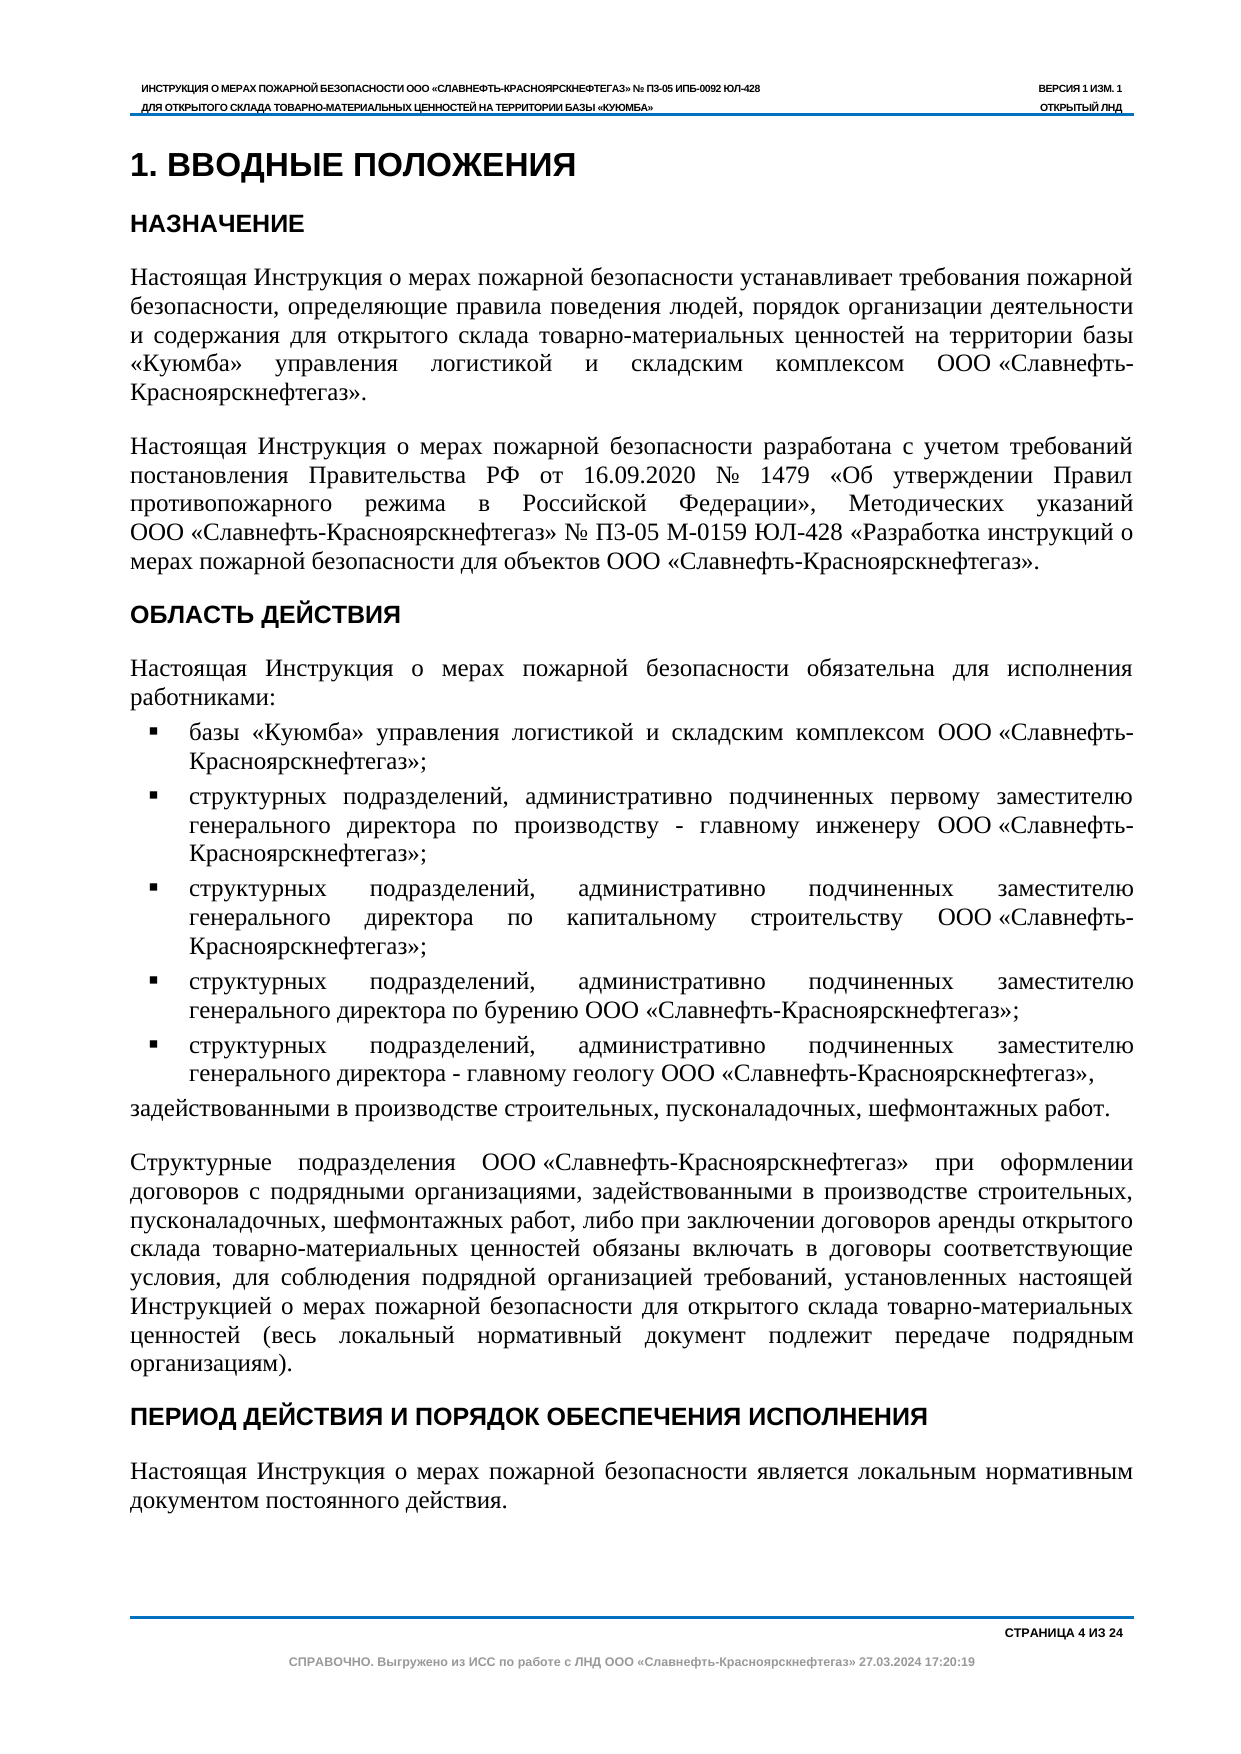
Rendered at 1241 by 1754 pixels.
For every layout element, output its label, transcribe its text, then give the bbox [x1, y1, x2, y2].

list структурных подразделений, административно подчиненных заместителю генерального директора - главному геологу ООО «Славнефть-Красноярскнефтегаз», [148, 1030, 1134, 1087]
list базы «Куюмба» управления логистикой и складским комплексом ООО «Славнефть-Красноярскнефтегаз»; [148, 717, 1134, 775]
subtitle ПЕРИОД ДЕЙСТВИЯ И ПОРЯДОК ОБЕСПЕЧЕНИЯ ИСПОЛНЕНИЯ [130, 1402, 1134, 1431]
list Настоящая Инструкция о мерах пожарной безопасности разработана с учетом требований постановления Правительства РФ от 16.09.2020 № 1479 «Об утверждении Правил противопожарного режима в Российской Федерации», Методических указаний ООО «Славнефть-Красноярскнефтегаз» № П3-05 М-0159 ЮЛ-428 «Разработка инструкций о мерах пожарной безопасности для объектов ООО «Славнефть-Красноярскнефтегаз». [130, 431, 1134, 575]
text Настоящая Инструкция о мерах пожарной безопасности является локальным нормативным документом постоянного действия. [130, 1456, 1134, 1513]
text Структурные подразделения ООО «Славнефть-Красноярскнефтегаз» при оформлении договоров с подрядными организациями, задействованными в производстве строительных, пусконаладочных, шефмонтажных работ, либо при заключении договоров аренды открытого склада товарно-материальных ценностей обязаны включать в договоры соответствующие условия, для соблюдения подрядной организацией требований, установленных настоящей Инструкцией о мерах пожарной безопасности для открытого склада товарно-материальных ценностей (весь локальный нормативный документ подлежит передаче подрядным организациям). [130, 1147, 1134, 1377]
text Настоящая Инструкция о мерах пожарной безопасности обязательна для исполнения работниками: [130, 653, 1134, 711]
list структурных подразделений, административно подчиненных заместителю генерального директора по капитальному строительству ООО «Славнефть-Красноярскнефтегаз»; [148, 873, 1134, 960]
list структурных подразделений, административно подчиненных заместителю генерального директора по бурению ООО «Славнефть-Красноярскнефтегаз»; [148, 966, 1134, 1023]
subtitle ОБЛАСТЬ ДЕЙСТВИЯ [130, 600, 1134, 628]
text задействованными в производстве строительных, пусконаладочных, шефмонтажных работ. [130, 1093, 1134, 1122]
list структурных подразделений, административно подчиненных первому заместителю генерального директора по производству - главному инженеру ООО «Славнефть-Красноярскнефтегаз»; [148, 781, 1134, 867]
subtitle 1. ВВОДНЫЕ ПОЛОЖЕНИЯ [130, 145, 1134, 183]
subtitle НАЗНАЧЕНИЕ [130, 208, 1134, 237]
text Настоящая Инструкция о мерах пожарной безопасности устанавливает требования пожарной безопасности, определяющие правила поведения людей, порядок организации деятельности и содержания для открытого склада товарно-материальных ценностей на территории базы «Куюмба» управления логистикой и складским комплексом ООО «Славнефть-Красноярскнефтегаз». [130, 262, 1134, 406]
